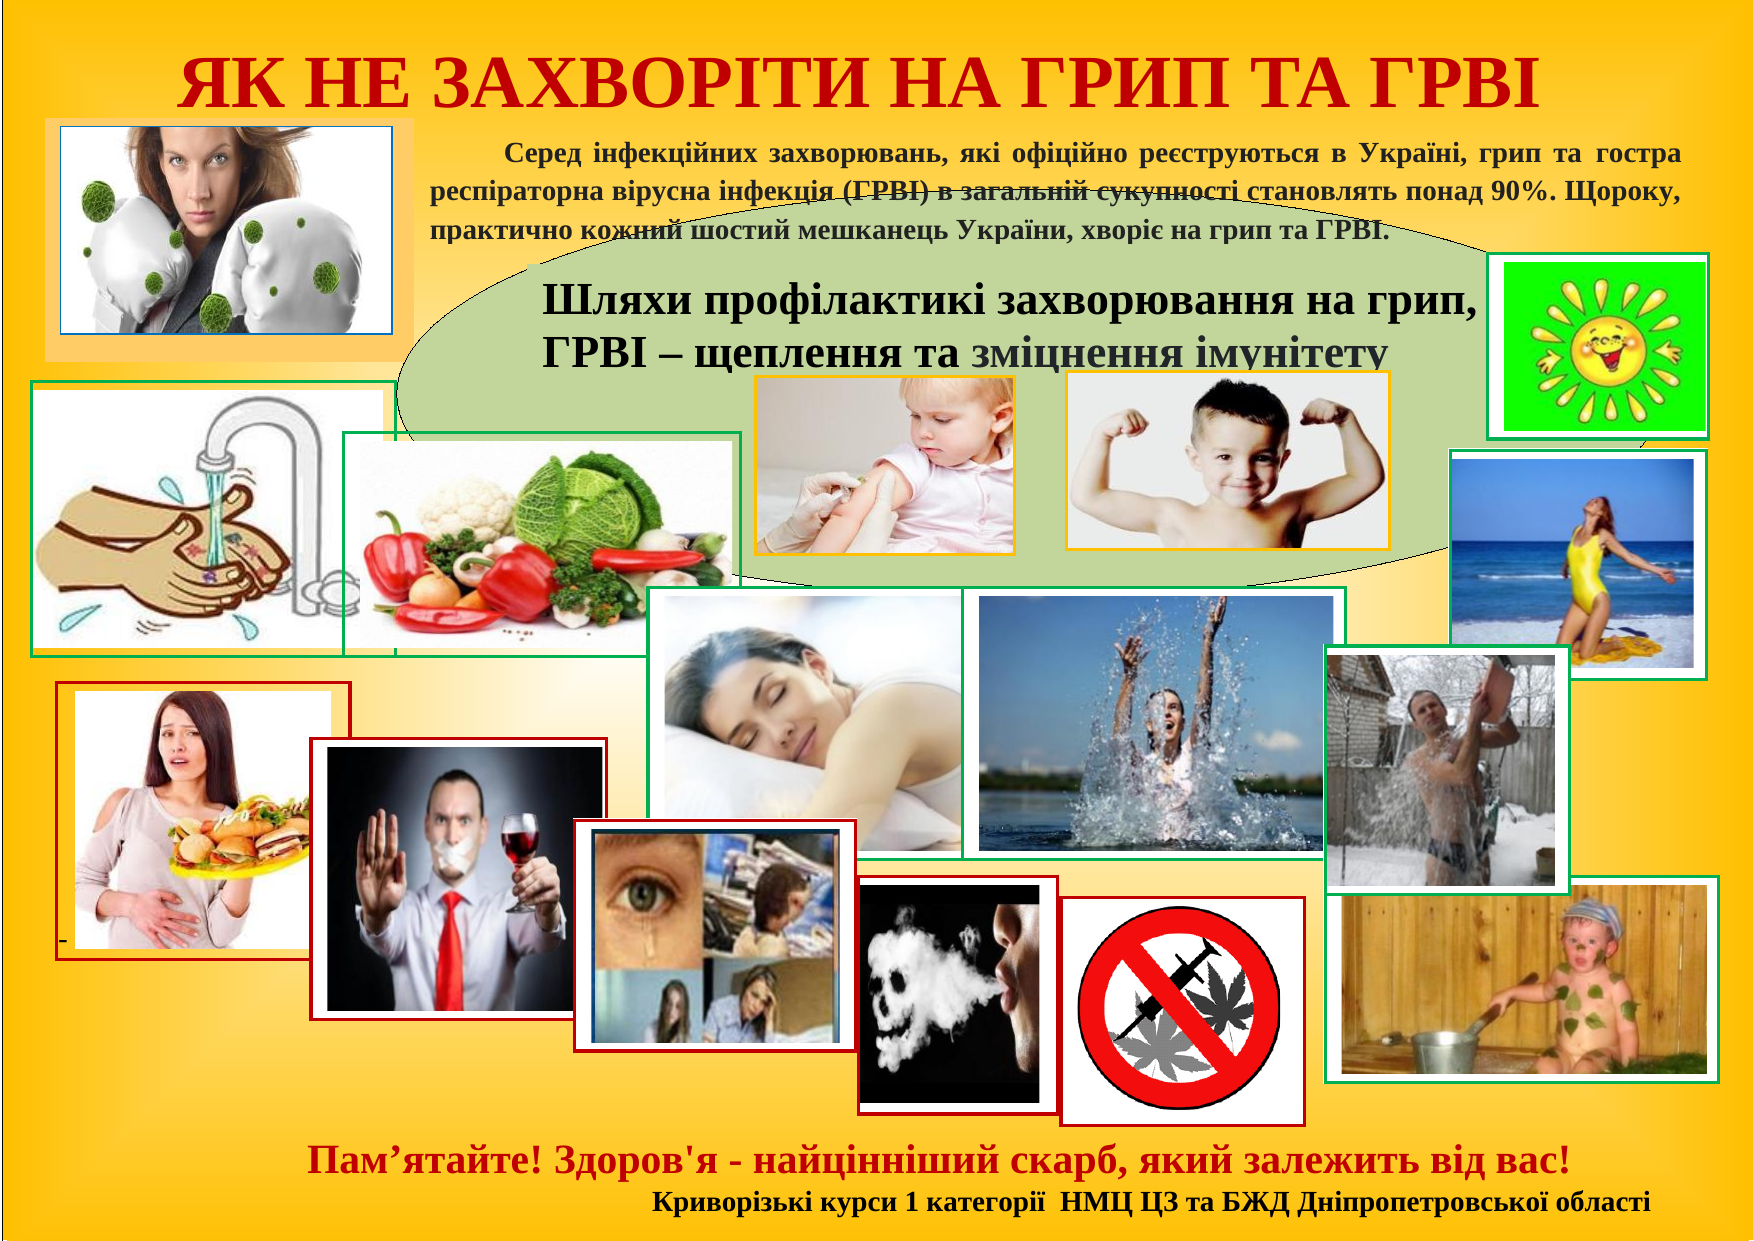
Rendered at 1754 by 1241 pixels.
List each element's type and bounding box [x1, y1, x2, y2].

picture [33, 390, 383, 648]
picture [1452, 459, 1694, 668]
picture [1341, 885, 1707, 1074]
picture [757, 378, 1013, 553]
picture [664, 596, 961, 851]
picture [327, 747, 603, 1011]
picture [979, 596, 1334, 851]
picture [75, 691, 332, 949]
picture [1068, 373, 1388, 548]
picture [345, 434, 733, 648]
picture [1077, 906, 1281, 1110]
picture [1504, 262, 1706, 431]
picture [1327, 655, 1555, 886]
picture [860, 885, 1040, 1103]
picture [61, 127, 391, 333]
picture [591, 829, 840, 1043]
